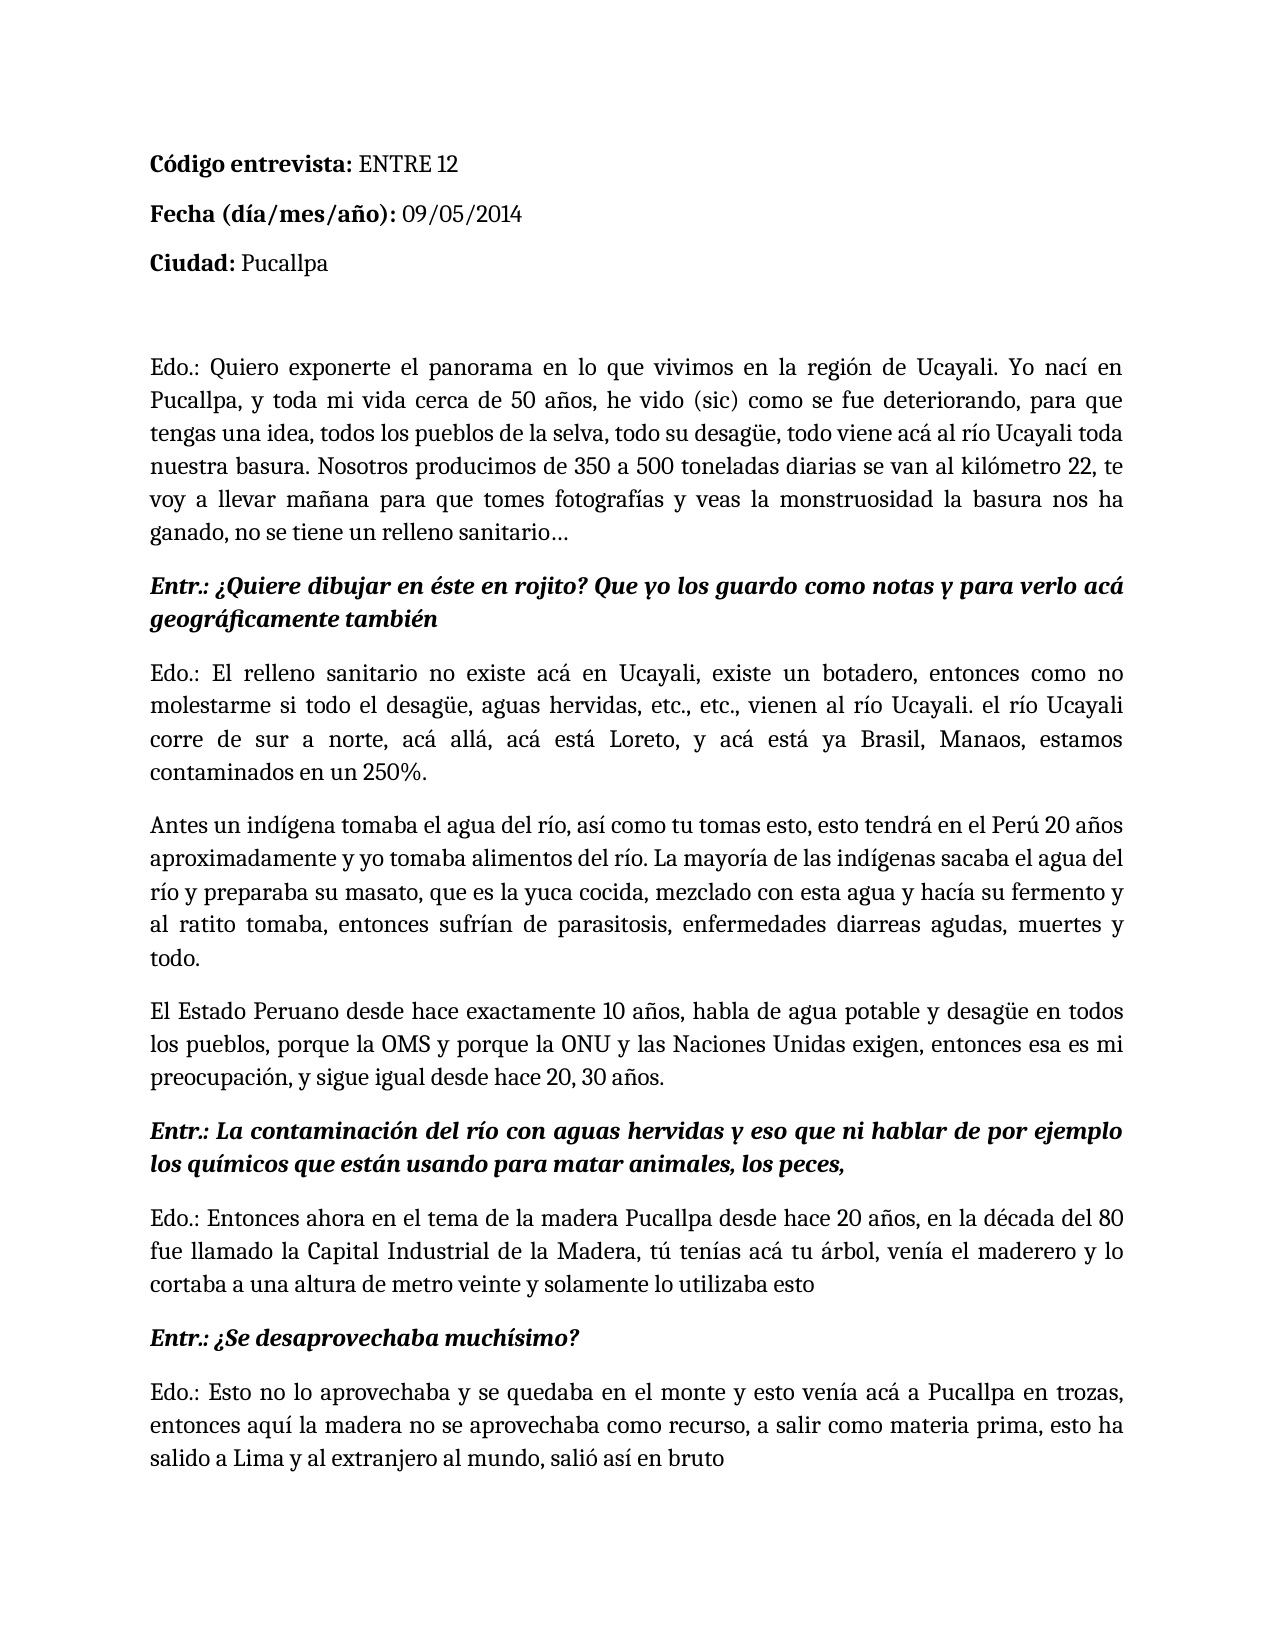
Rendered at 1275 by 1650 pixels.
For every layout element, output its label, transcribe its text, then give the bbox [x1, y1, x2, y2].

text Código entrevista: ENTRE 12 [150, 150, 1125, 179]
text Entr.: ¿Quiere dibujar en éste en rojito? Que yo los guardo como notas y para verlo acá geográficamente también [150, 572, 1125, 633]
text Ciudad: Pucallpa [150, 249, 1125, 278]
text Edo.: Entonces ahora en el tema de la madera Pucallpa desde hace 20 años, en la década del 80 fue llamado la Capital Industrial de la Madera, tú tenías acá tu árbol, venía el maderero y lo cortaba a una altura de metro veinte y solamente lo utilizaba esto [150, 1204, 1125, 1299]
text Fecha (día/mes/año): 09/05/2014 [150, 199, 1125, 228]
text El Estado Peruano desde hace exactamente 10 años, habla de agua potable y desagüe en todos los pueblos, porque la OMS y porque la ONU y las Naciones Unidas exigen, entonces esa es mi preocupación, y sigue igual desde hace 20, 30 años. [150, 997, 1125, 1092]
text Entr.: ¿Se desaprovechaba muchísimo? [150, 1324, 1125, 1353]
text Entr.: La contaminación del río con aguas hervidas y eso que ni hablar de por ejemplo los químicos que están usando para matar animales, los peces, [150, 1117, 1125, 1179]
text Edo.: Quiero exponerte el panorama en lo que vivimos en la región de Ucayali. Yo nací en Pucallpa, y toda mi vida cerca de 50 años, he vido (sic) como se fue deteriorando, para que tengas una idea, todos los pueblos de la selva, todo su desagüe, todo viene acá al río Ucayali toda nuestra basura. Nosotros producimos de 350 a 500 toneladas diarias se van al kilómetro 22, te voy a llevar mañana para que tomes fotografías y veas la monstruosidad la basura nos ha ganado, no se tiene un relleno sanitario… [150, 353, 1125, 546]
text Edo.: El relleno sanitario no existe acá en Ucayali, existe un botadero, entonces como no molestarme si todo el desagüe, aguas hervidas, etc., etc., vienen al río Ucayali. el río Ucayali corre de sur a norte, acá allá, acá está Loreto, y acá está ya Brasil, Manaos, estamos contaminados en un 250%. [150, 658, 1125, 786]
text Edo.: Esto no lo aprovechaba y se quedaba en el monte y esto venía acá a Pucallpa en trozas, entonces aquí la madera no se aprovechaba como recurso, a salir como materia prima, esto ha salido a Lima y al extranjero al mundo, salió así en bruto [150, 1378, 1125, 1473]
text Antes un indígena tomaba el agua del río, así como tu tomas esto, esto tendrá en el Perú 20 años aproximadamente y yo tomaba alimentos del río. La mayoría de las indígenas sacaba el agua del río y preparaba su masato, que es la yuca cocida, mezclado con esta agua y hacía su fermento y al ratito tomaba, entonces sufrían de parasitosis, enfermedades diarreas agudas, muertes y todo. [150, 811, 1125, 972]
